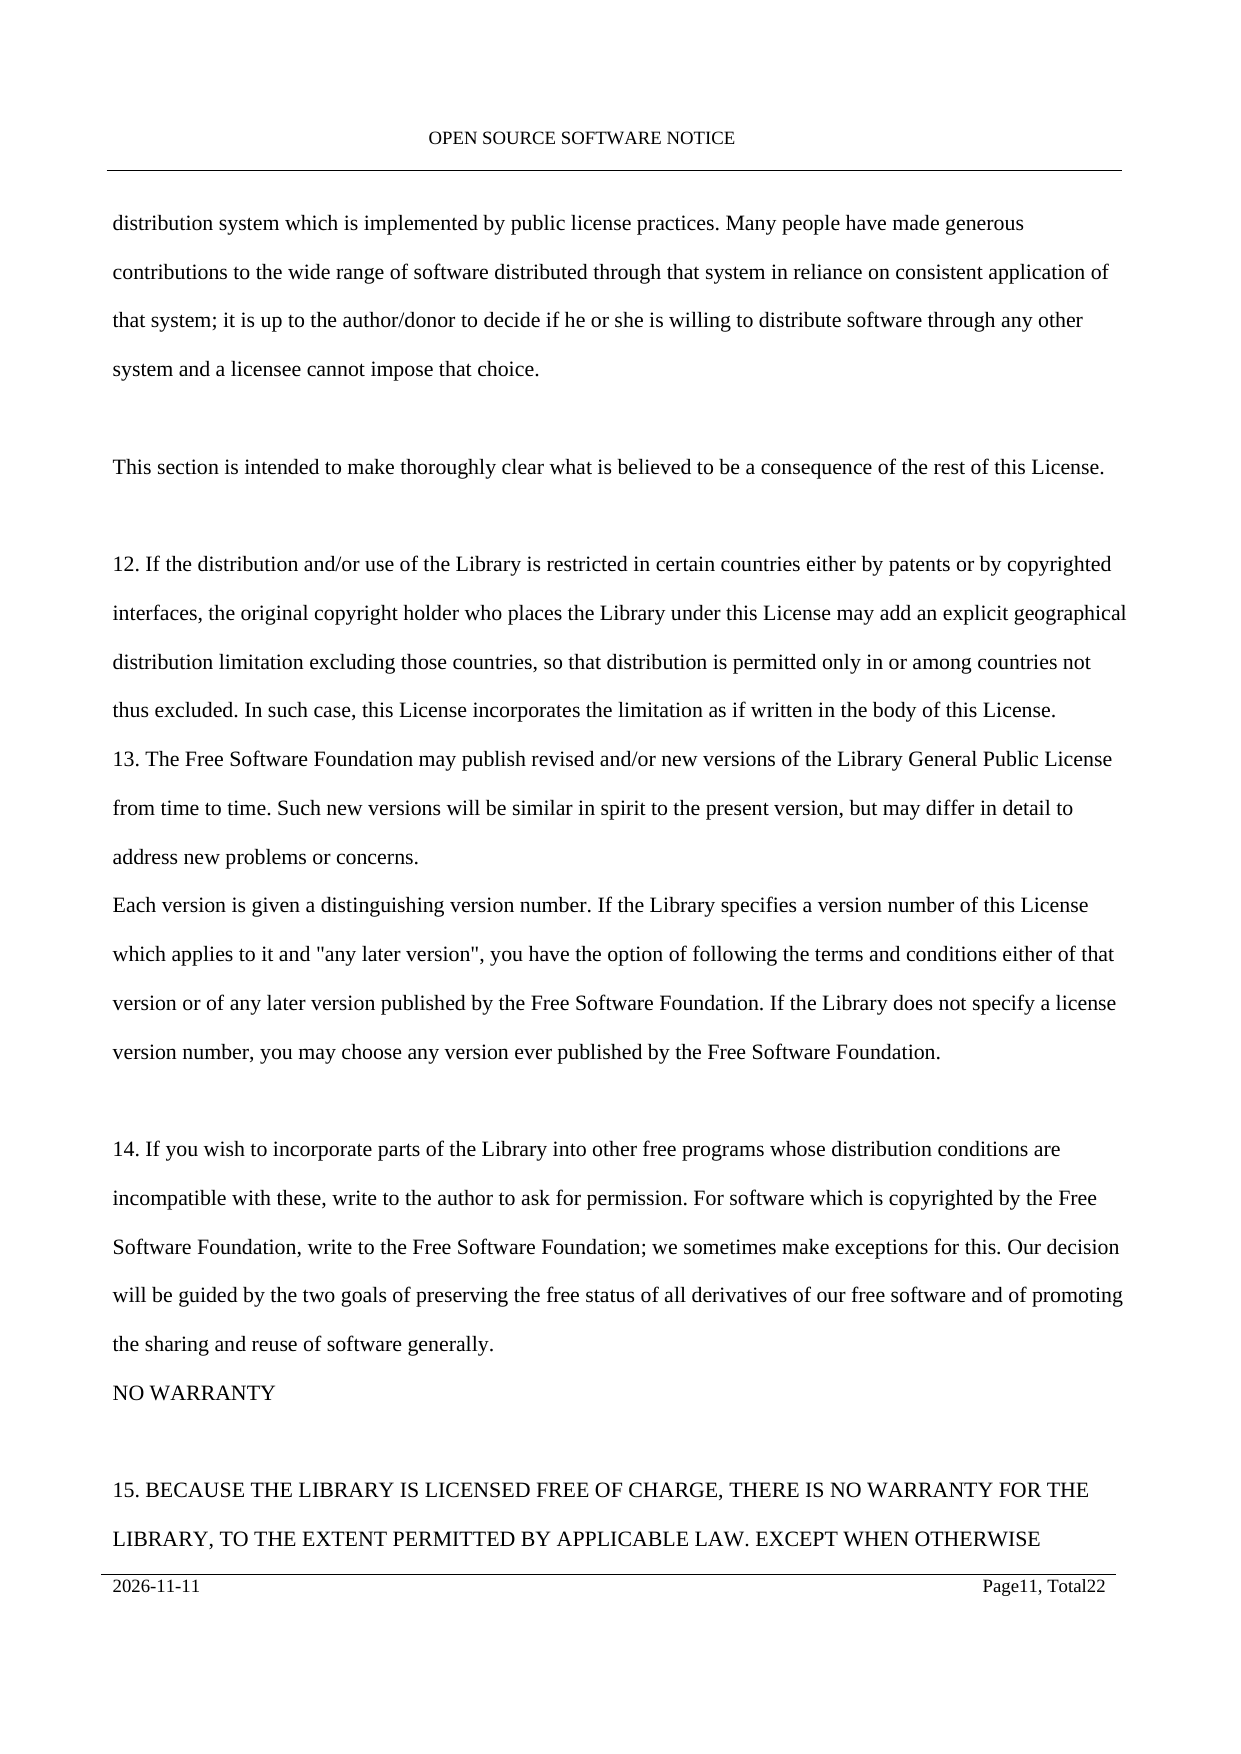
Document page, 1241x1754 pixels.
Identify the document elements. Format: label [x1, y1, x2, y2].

text [112, 206, 1128, 1555]
